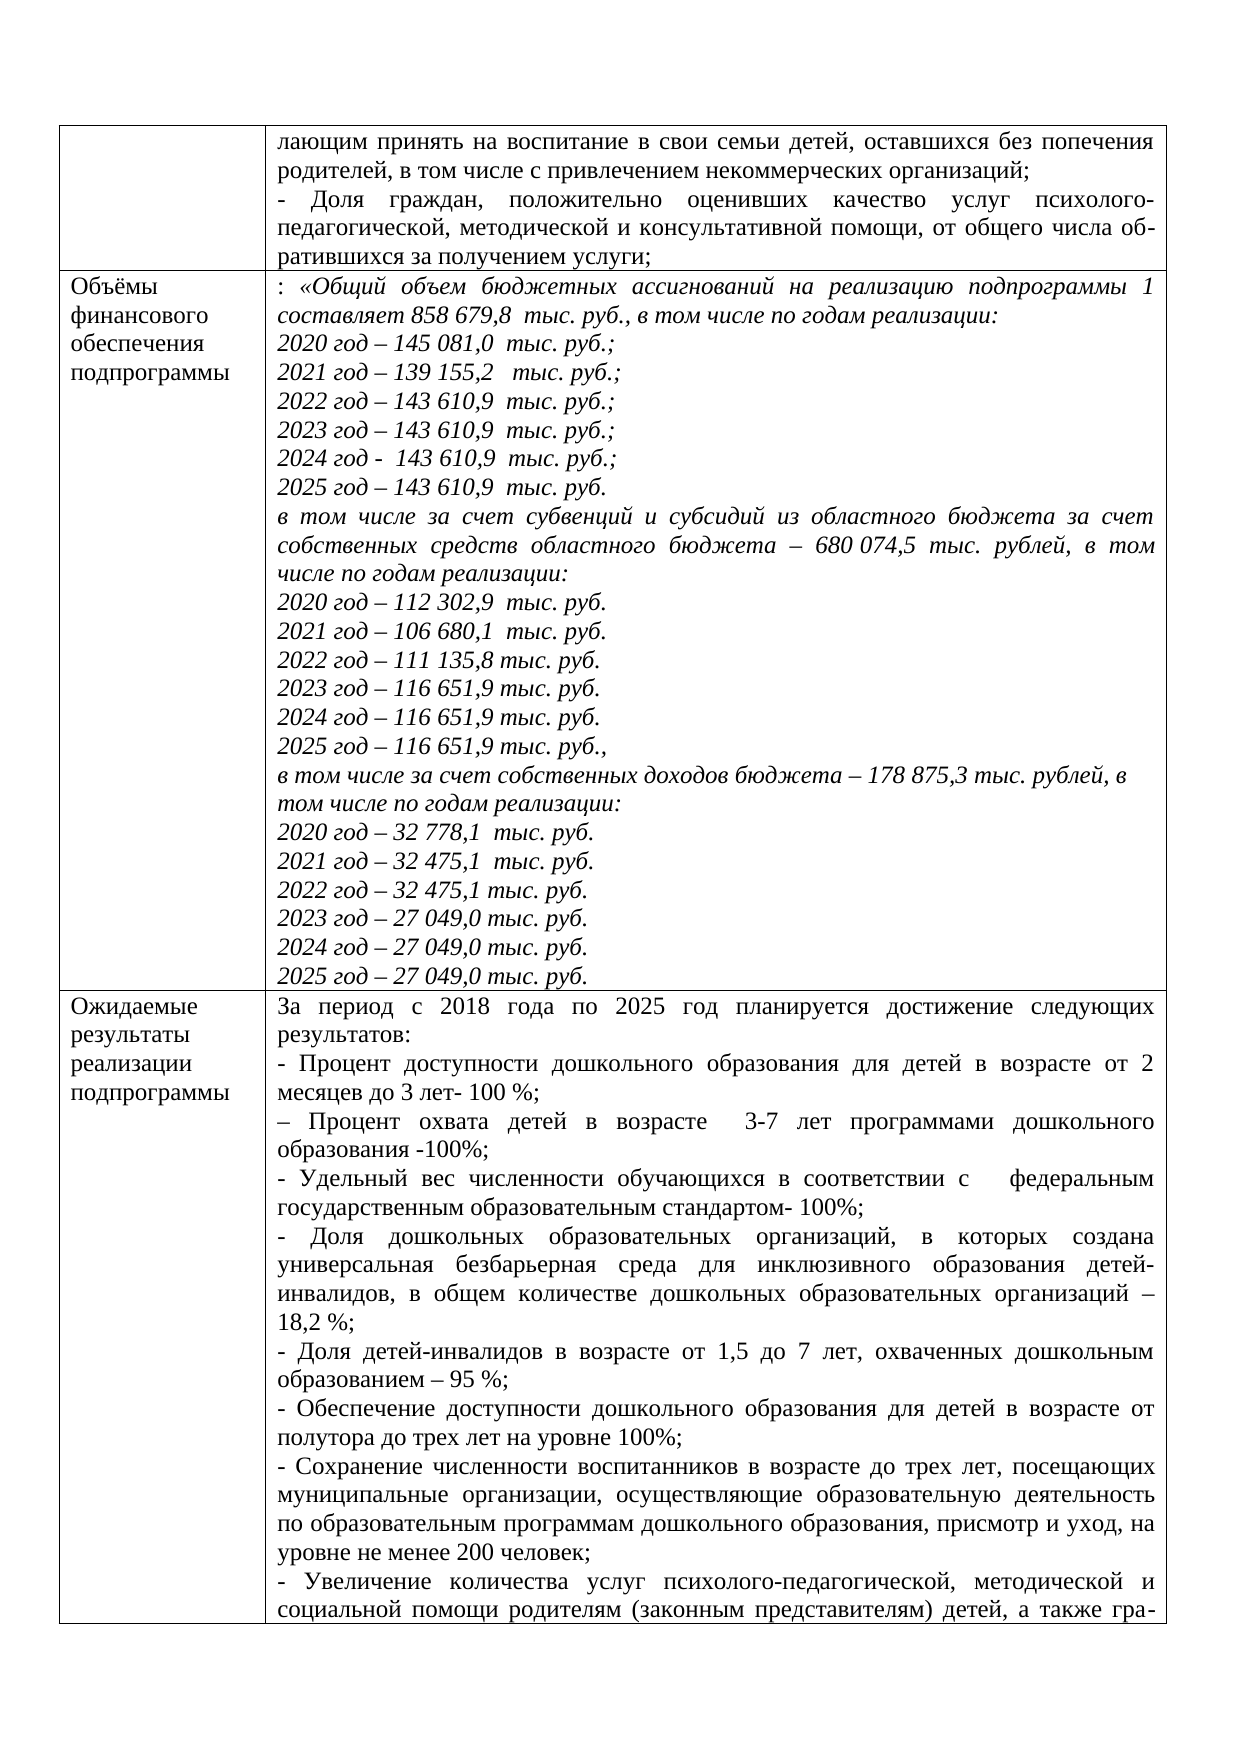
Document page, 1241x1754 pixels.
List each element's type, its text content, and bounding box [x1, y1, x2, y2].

table_cell Объёмы финансового обеспечения подпрограммы [60, 271, 265, 990]
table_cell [266, 126, 1166, 270]
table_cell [266, 991, 1166, 1623]
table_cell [60, 126, 265, 270]
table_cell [60, 991, 265, 1623]
table_cell : «Общий объем бюджетных ассигнований на реализацию подпрограммы 1 составляет 858 679,8 тыс. руб., в том числе по годам реализации: 2020 год – 145 081,0 тыс. руб.; 2021 год – 139 155,2 тыс. руб.; 2022 год – 143 610,9 тыс. руб.; 2023 год – 143 610,9 тыс. руб.; 2024 год - 143 610,9 тыс. руб.; 2025 год – 143 610,9 тыс. руб. в том числе за счет субвенций и субсидий из областного бюджета за счет собственных средств областного бюджета – 680 074,5 тыс. рублей, в том числе по годам реализации: 2020 год – 112 302,9 тыс. руб. 2021 год – 106 680,1 тыс. руб. 2022 год – 111 135,8 тыс. руб. 2023 год – 116 651,9 тыс. руб. 2024 год – 116 651,9 тыс. руб. 2025 год – 116 651,9 тыс. руб., в том числе за счет собственных доходов бюджета – 178 875,3 тыс. рублей, в том числе по годам реализации: 2020 год – 32 778,1 тыс. руб. 2021 год – 32 475,1 тыс. руб. 2022 год – 32 475,1 тыс. руб. 2023 год – 27 049,0 тыс. руб. 2024 год – 27 049,0 тыс. руб. 2025 год – 27 049,0 тыс. руб. [266, 271, 1166, 990]
